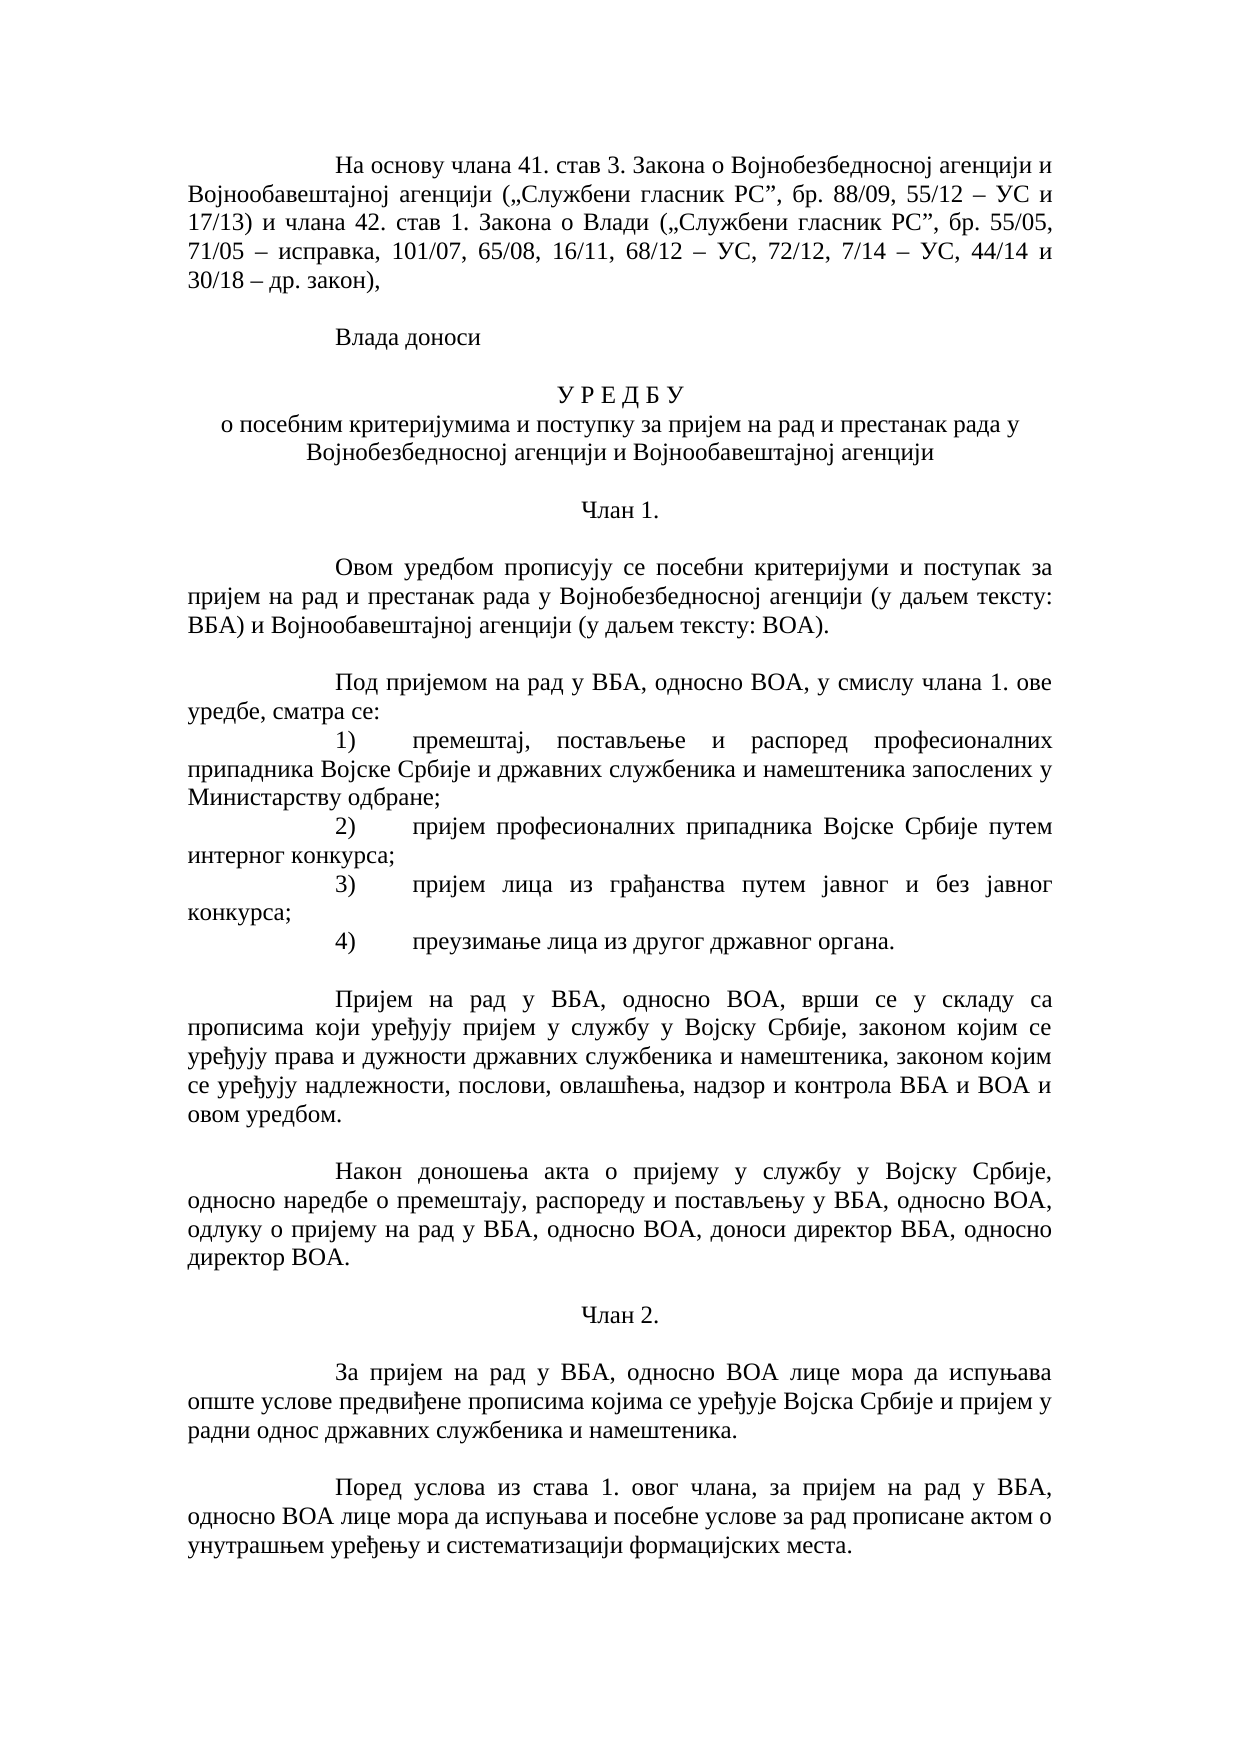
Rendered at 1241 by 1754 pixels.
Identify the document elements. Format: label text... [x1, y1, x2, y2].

text 1) премештај, постављење и распоред професионалних припадника Војске Србије и државних службеника и намештеника запослених у Министарству одбране; [187, 725, 1053, 811]
text 2) пријем професионалних припадника Војске Србије путем интерног конкурса; [187, 811, 1053, 869]
text За пријем на рад у ВБА, односно ВОА лице мора да испуњава опште услове предвиђене прописима којима се уређује Војска Србије и пријем у радни однос државних службеника и намештеника. [187, 1357, 1053, 1444]
text Пријем на рад у ВБА, односно ВОА, врши се у складу са прописима који уређују пријем у службу у Војску Србије, законом којим се уређују права и дужности државних службеника и намештеника, законом којим се уређују надлежности, послови, овлашћења, надзор и контрола ВБА и ВОА и овом уредбом. [187, 984, 1053, 1127]
text Овом уредбом прописују се посебни критеријуми и поступак за пријем на рад и престанак рада у Војнобезбедносној агенцији (у даљем тексту: ВБА) и Војнообавештајној агенцији (у даљем тексту: ВОА). [187, 552, 1053, 639]
text Поред услова из става 1. овог члана, за пријем на рад у ВБА, односно ВОА лице мора да испуњава и посебне услове за рад прописане актом о унутрашњем уређењу и систематизацији формацијских места. [187, 1472, 1053, 1559]
text о посебним критеријумима и поступку за пријем на рад и престанак рада у Војнобезбедносној агенцији и Војнообавештајној агенцији [187, 409, 1053, 466]
text У Р Е Д Б У [187, 380, 1053, 409]
text 3) пријем лица из грађанства путем јавног и без јавног конкурса; [187, 869, 1053, 926]
text Након доношења акта о пријему у службу у Војску Србије, односно наредбе о премештају, распореду и постављењу у ВБА, односно ВОА, одлуку о пријему на рад у ВБА, односно ВОА, доноси директор ВБА, односно директор ВОА. [187, 1156, 1053, 1271]
text Под пријемом на рад у ВБА, односно ВОА, у смислу члана 1. ове уредбе, сматра се: [187, 667, 1053, 725]
text На основу члана 41. став 3. Закона о Војнобезбедносној агенцији и Војнообавештајној агенцији („Службени гласник РС”, бр. 88/09, 55/12 – УС и 17/13) и члана 42. став 1. Закона о Влади („Службени гласник РС”, бр. 55/05, 71/05 – исправка, 101/07, 65/08, 16/11, 68/12 – УС, 72/12, 7/14 – УС, 44/14 и 30/18 – др. закон), [187, 150, 1053, 294]
text Члан 1. [187, 495, 1053, 524]
text 4) преузимање лица из другог државног органа. [187, 926, 1053, 955]
text Влада доноси [187, 322, 1053, 351]
text Члан 2. [187, 1300, 1053, 1329]
